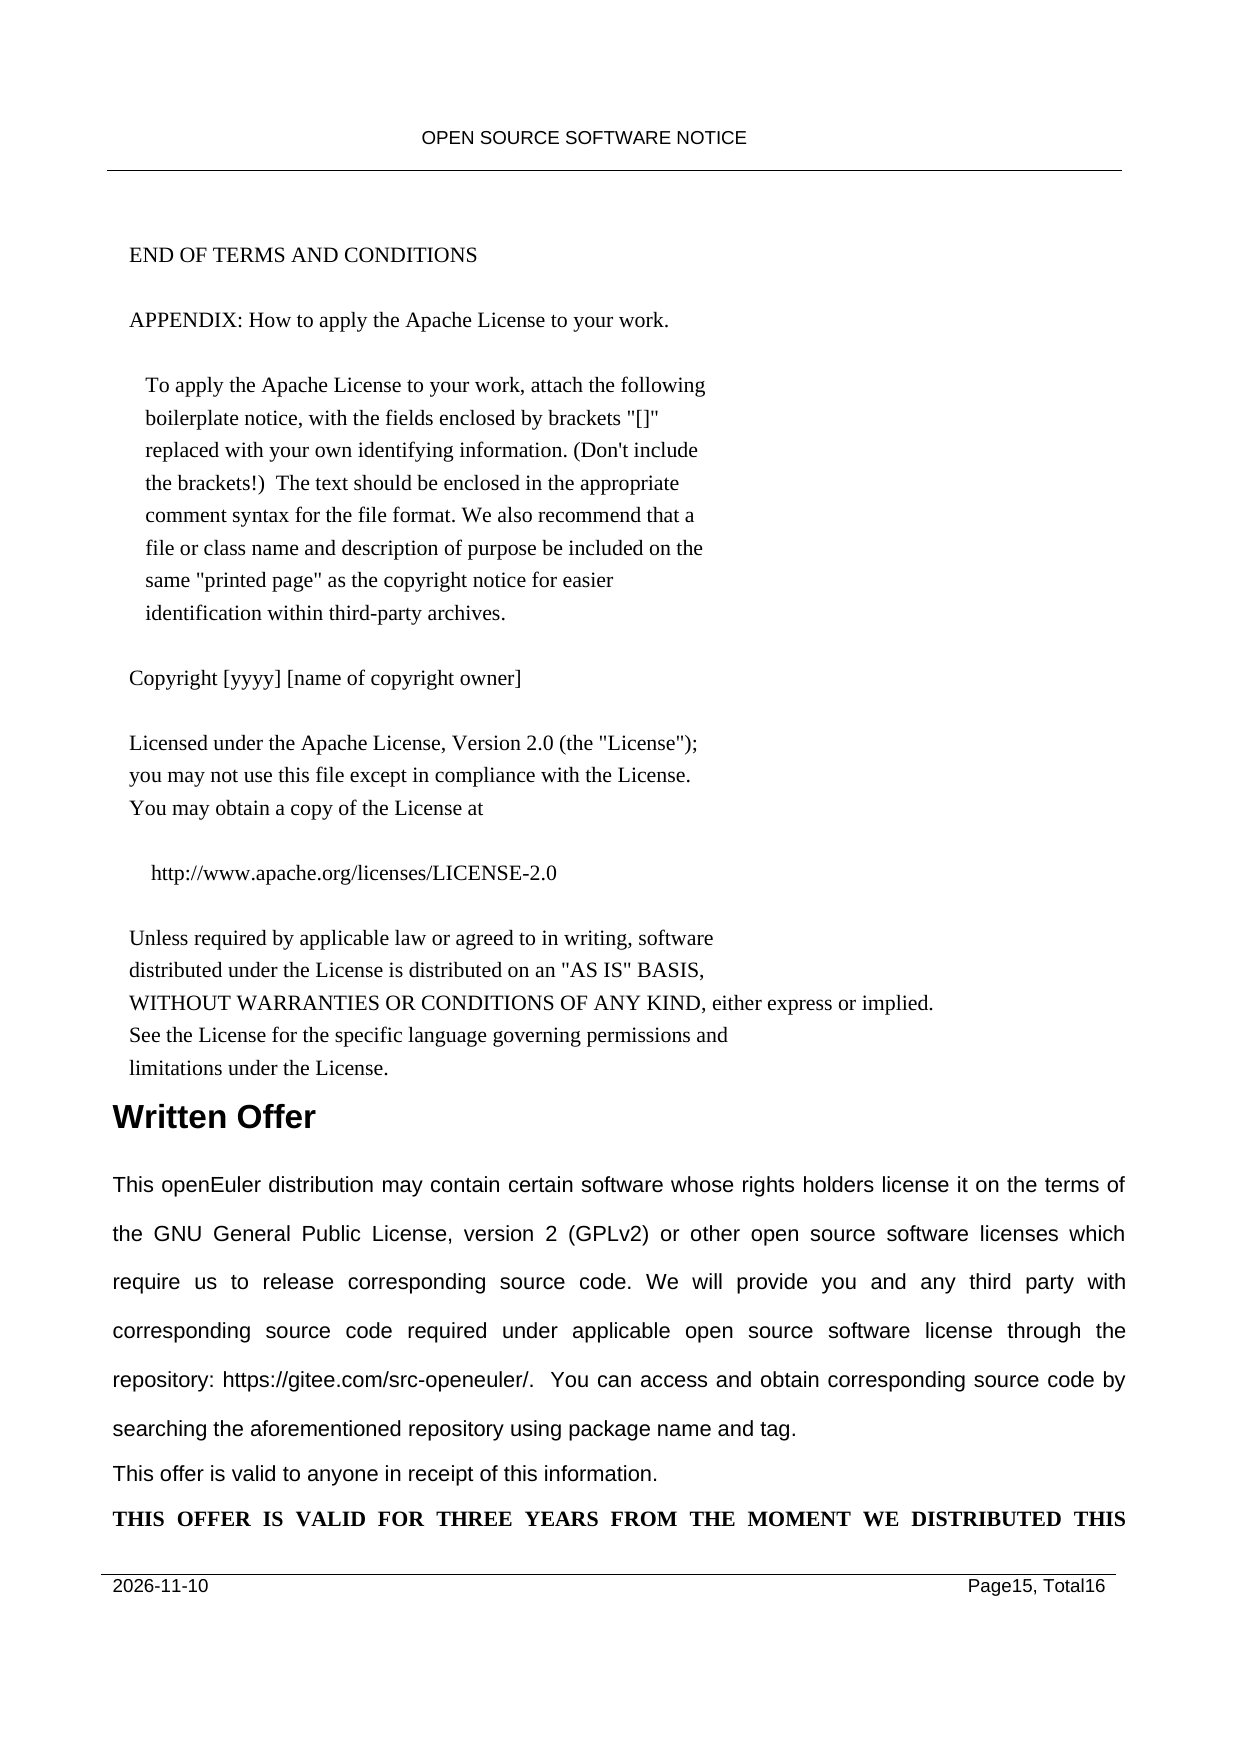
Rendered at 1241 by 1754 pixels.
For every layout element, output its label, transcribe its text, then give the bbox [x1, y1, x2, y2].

text Written Offer [112, 1084, 1128, 1149]
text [112, 206, 1128, 1084]
text This offer is valid to anyone in receipt of this information. [112, 1457, 1128, 1489]
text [112, 1502, 1128, 1534]
text This openEuler distribution may contain certain software whose rights holders license it on the terms of the GNU General Public License, version 2 (GPLv2) or other open source software licenses which require us to release corresponding source code. We will provide you and any third party with corresponding source code required under applicable open source software license through the repository: https://gitee.com/src-openeuler/. You can access and obtain corresponding source code by searching the aforementioned repository using package name and tag. [112, 1168, 1128, 1444]
